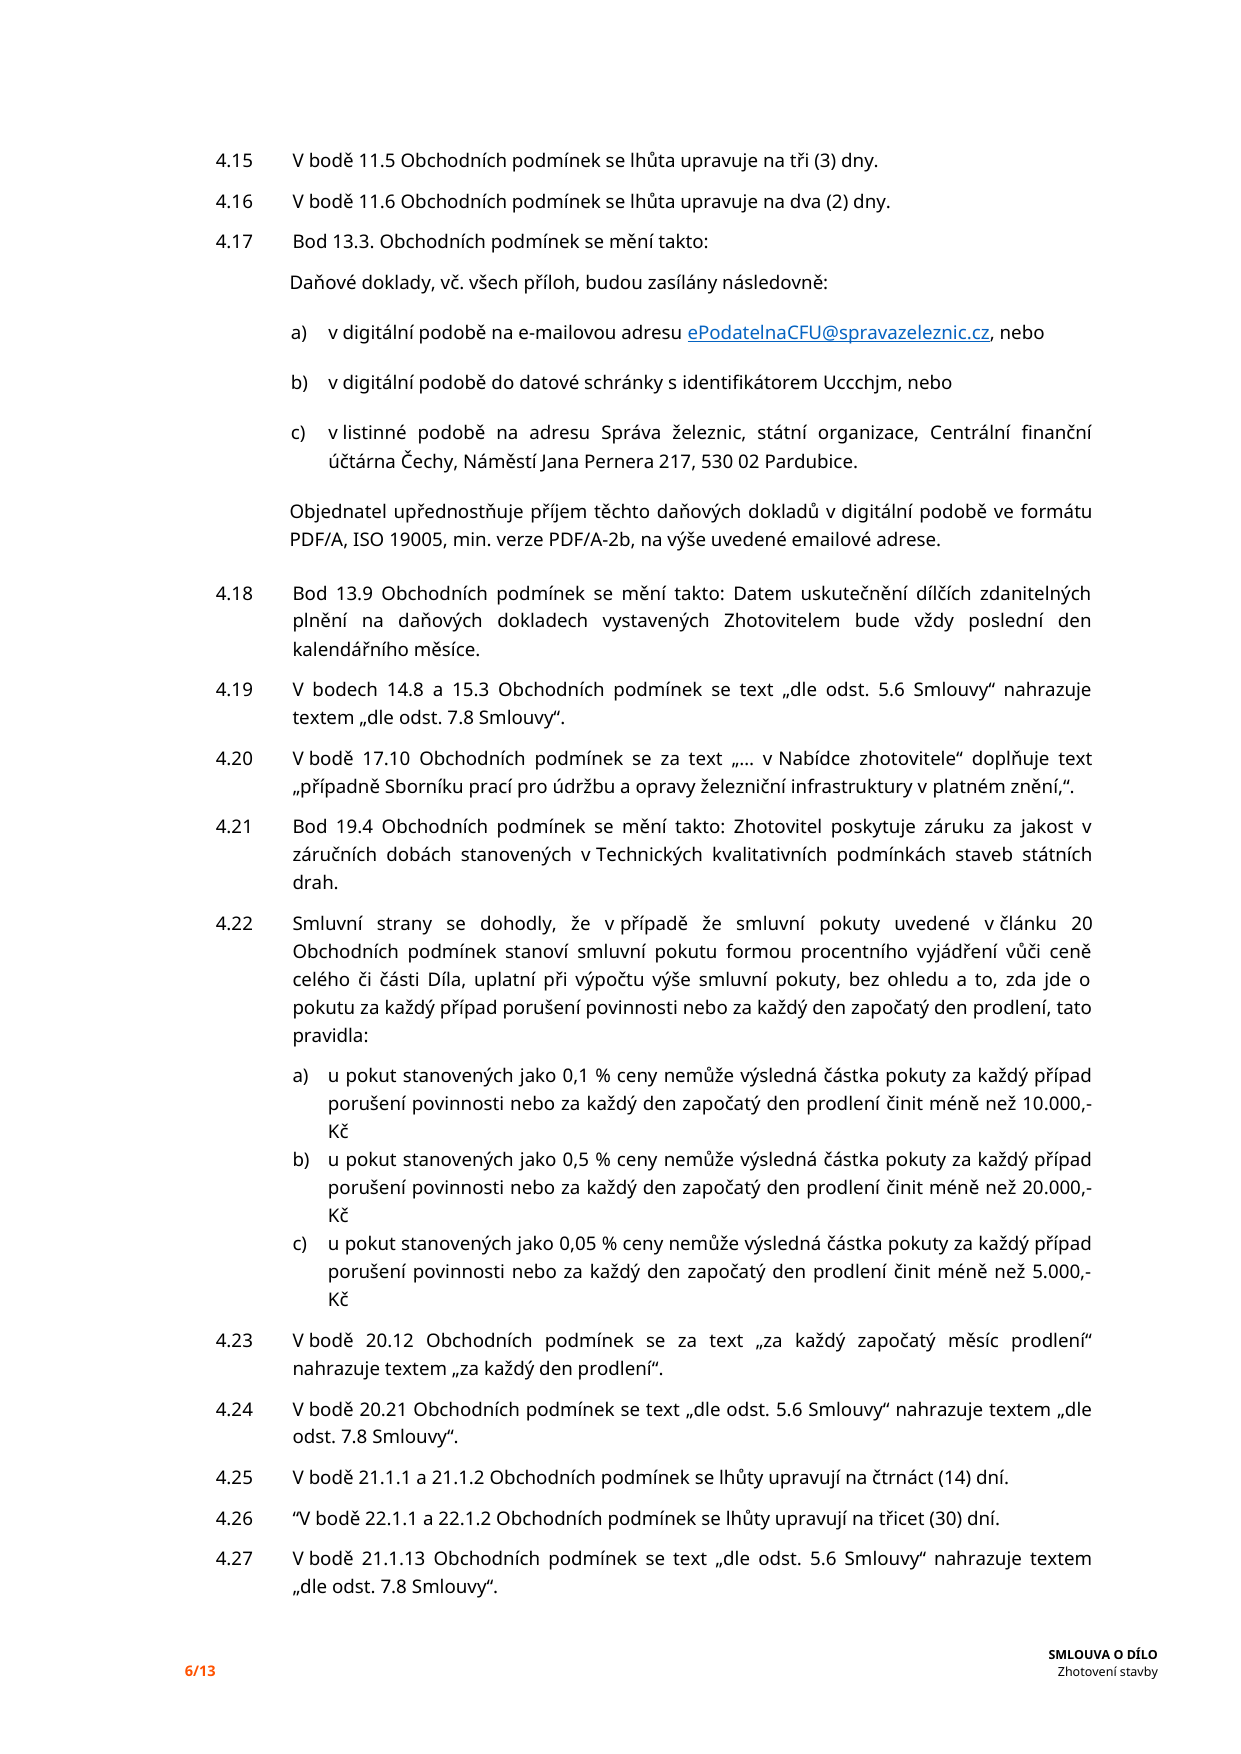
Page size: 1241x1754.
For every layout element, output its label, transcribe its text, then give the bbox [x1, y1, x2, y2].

text V bodě 21.1.13 Obchodních podmínek se text „dle odst. 5.6 Smlouvy“ nahrazuje textem „dle odst. 7.8 Smlouvy“. [216, 1545, 1093, 1599]
text V bodě 17.10 Obchodních podmínek se za text „… v Nabídce zhotovitele“ doplňuje text „případně Sborníku prací pro údržbu a opravy železniční infrastruktury v platném znění,“. [216, 745, 1093, 798]
text Bod 13.9 Obchodních podmínek se mění takto: Datem uskutečnění dílčích zdanitelných plnění na daňových dokladech vystavených Zhotovitelem bude vždy poslední den kalendářního měsíce. [216, 580, 1093, 661]
text V bodě 11.6 Obchodních podmínek se lhůta upravuje na dva (2) dny. [216, 188, 1093, 213]
list v digitální podobě na e-mailovou adresu ePodatelnaCFU@spravazeleznic.cz, nebo [291, 319, 1093, 345]
text V bodě 20.21 Obchodních podmínek se text „dle odst. 5.6 Smlouvy“ nahrazuje textem „dle odst. 7.8 Smlouvy“. [216, 1396, 1093, 1449]
list u pokut stanovených jako 0,05 % ceny nemůže výsledná částka pokuty za každý případ porušení povinnosti nebo za každý den započatý den prodlení činit méně než 5.000,- Kč [292, 1231, 1093, 1312]
text “V bodě 22.1.1 a 22.1.2 Obchodních podmínek se lhůty upravují na třicet (30) dní. [216, 1505, 1093, 1530]
text Bod 19.4 Obchodních podmínek se mění takto: Zhotovitel poskytuje záruku za jakost v záručních dobách stanovených v Technických kvalitativních podmínkách staveb státních drah. [216, 813, 1093, 895]
text Daňové doklady, vč. všech příloh, budou zasílány následovně: [216, 269, 1093, 294]
list u pokut stanovených jako 0,5 % ceny nemůže výsledná částka pokuty za každý případ porušení povinnosti nebo za každý den započatý den prodlení činit méně než 20.000,- Kč [292, 1147, 1093, 1228]
list u pokut stanovených jako 0,1 % ceny nemůže výsledná částka pokuty za každý případ porušení povinnosti nebo za každý den započatý den prodlení činit méně než 10.000,- Kč [292, 1063, 1093, 1144]
list v listinné podobě na adresu Správa železnic, státní organizace, Centrální finanční účtárna Čechy, Náměstí Jana Pernera 217, 530 02 Pardubice. [291, 419, 1093, 474]
text V bodech 14.8 a 15.3 Obchodních podmínek se text „dle odst. 5.6 Smlouvy“ nahrazuje textem „dle odst. 7.8 Smlouvy“. [216, 676, 1093, 730]
text V bodě 20.12 Obchodních podmínek se za text „za každý započatý měsíc prodlení“ nahrazuje textem „za každý den prodlení“. [216, 1327, 1093, 1381]
text Bod 13.3. Obchodních podmínek se mění takto: [216, 228, 1093, 254]
text V bodě 21.1.1 a 21.1.2 Obchodních podmínek se lhůty upravují na čtrnáct (14) dní. [216, 1464, 1093, 1490]
list v digitální podobě do datové schránky s identifikátorem Uccchjm, nebo [291, 369, 1093, 395]
text Objednatel upřednostňuje příjem těchto daňových dokladů v digitální podobě ve formátu PDF/A, ISO 19005, min. verze PDF/A-2b, na výše uvedené emailové adrese. [289, 499, 1093, 552]
text Smluvní strany se dohodly, že v případě že smluvní pokuty uvedené v článku 20 Obchodních podmínek stanoví smluvní pokutu formou procentního vyjádření vůči ceně celého či části Díla, uplatní při výpočtu výše smluvní pokuty, bez ohledu a to, zda jde o pokutu za každý případ porušení povinnosti nebo za každý den započatý den prodlení, tato pravidla: [216, 910, 1093, 1048]
text V bodě 11.5 Obchodních podmínek se lhůta upravuje na tři (3) dny. [216, 147, 1093, 173]
